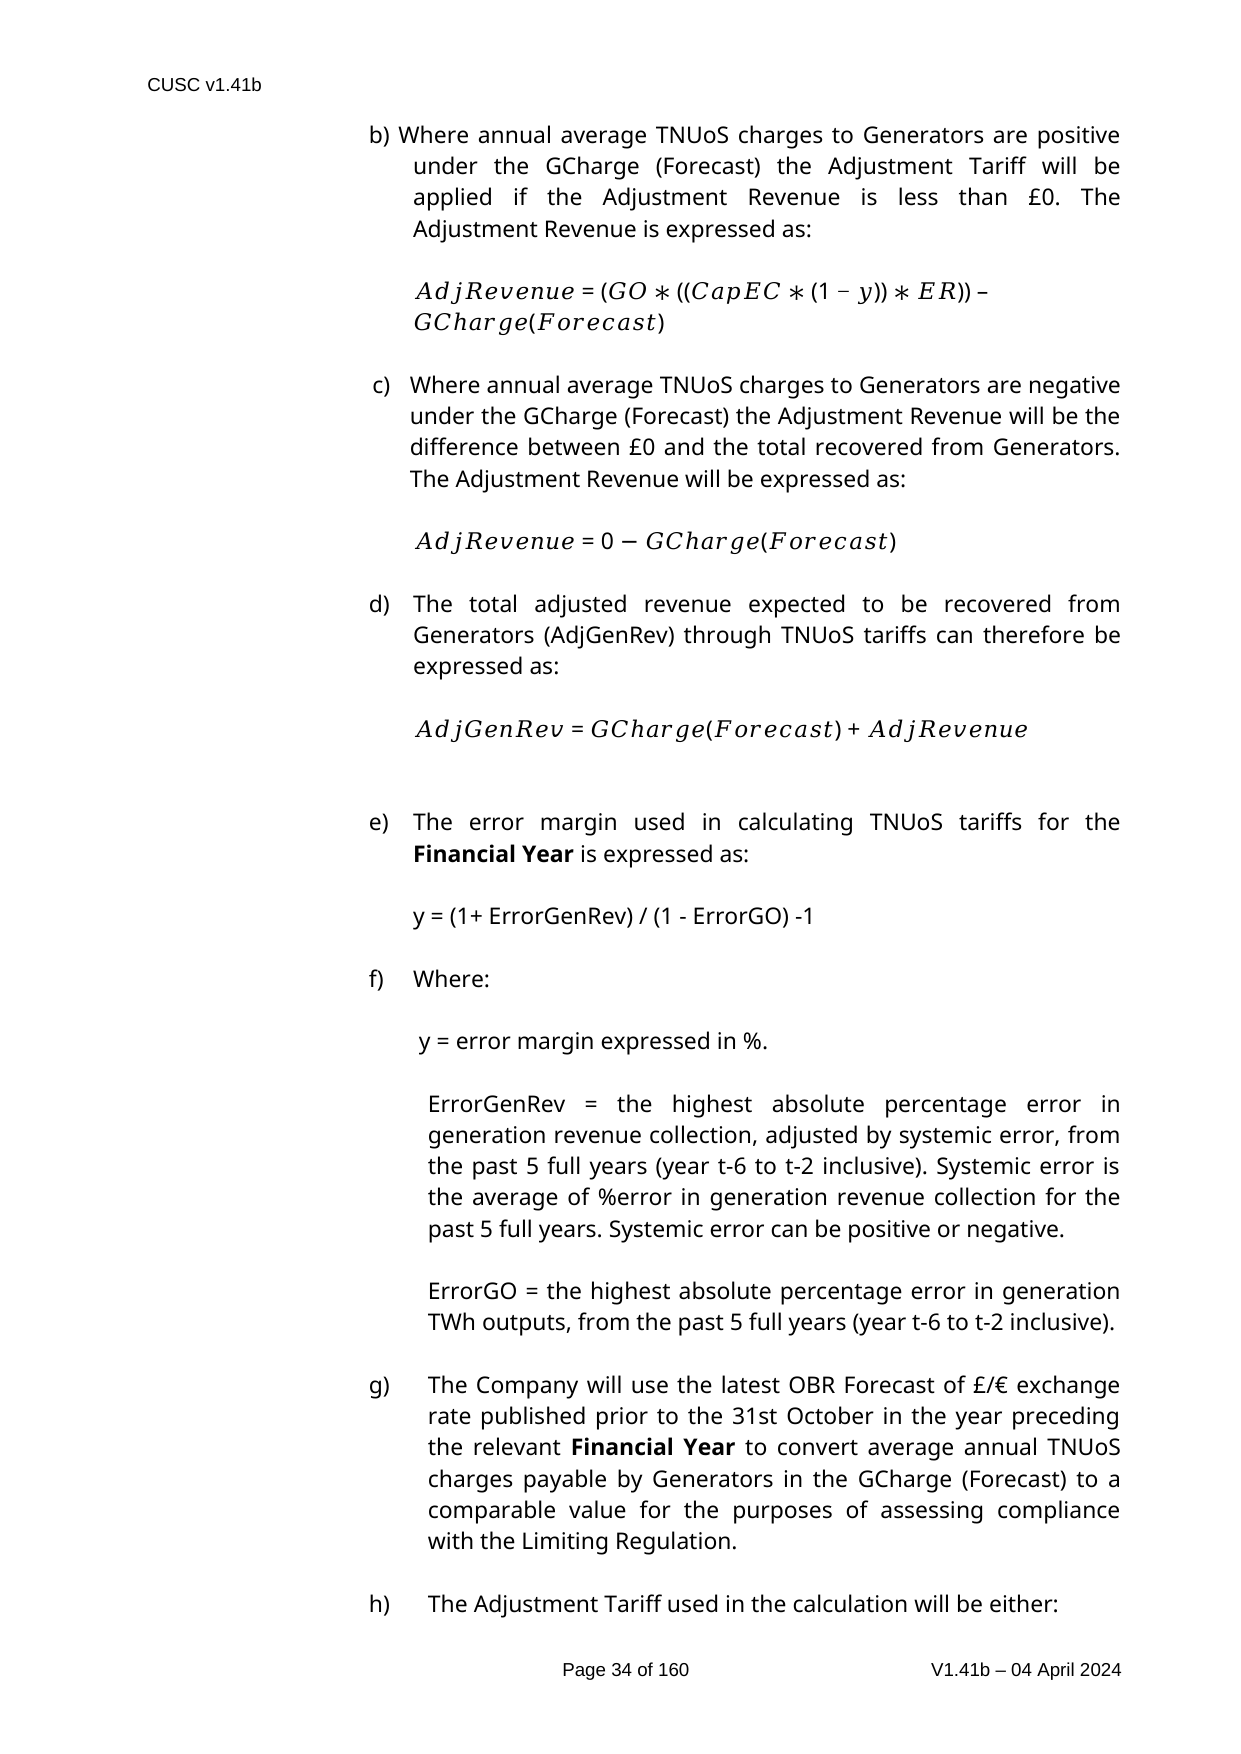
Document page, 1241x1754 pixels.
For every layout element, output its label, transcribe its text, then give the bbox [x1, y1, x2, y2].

text b) Where annual average TNUoS charges to Generators are positive under the GCharge (Forecast) the Adjustment Tariff will be applied if the Adjustment Revenue is less than £0. The Adjustment Revenue is expressed as: [369, 119, 1121, 244]
text 𝐺𝐶ℎ𝑎𝑟𝑔𝑒(𝐹𝑜𝑟𝑒𝑐𝑎𝑠𝑡) [413, 306, 1121, 337]
text ErrorGenRev = the highest absolute percentage error in generation revenue collection, adjusted by systemic error, from the past 5 full years (year t-6 to t-2 inclusive). Systemic error is the average of %error in generation revenue collection for the past 5 full years. Systemic error can be positive or negative. [428, 1087, 1121, 1244]
text 𝐴𝑑𝑗𝑅𝑒𝑣𝑒𝑛𝑢𝑒 = (𝐺𝑂 ∗ ((𝐶𝑎𝑝𝐸𝐶 ∗ (1 − 𝑦)) ∗ 𝐸𝑅)) – [413, 275, 1121, 306]
text 𝐴𝑑𝑗𝑅𝑒𝑣𝑒𝑛𝑢𝑒 = 0 − 𝐺𝐶ℎ𝑎𝑟𝑔𝑒(𝐹𝑜𝑟𝑒𝑐𝑎𝑠𝑡) [413, 525, 1121, 556]
list The error margin used in calculating TNUoS tariffs for the Financial Year is expressed as: [369, 806, 1121, 869]
text y = (1+ ErrorGenRev) / (1 - ErrorGO) -1 [413, 900, 1121, 931]
text ErrorGO = the highest absolute percentage error in generation TWh outputs, from the past 5 full years (year t-6 to t-2 inclusive). [428, 1275, 1121, 1337]
text 𝐴𝑑𝑗𝐺𝑒𝑛𝑅𝑒𝑣 = 𝐺𝐶ℎ𝑎𝑟𝑔𝑒(𝐹𝑜𝑟𝑒𝑐𝑎𝑠𝑡) + 𝐴𝑑𝑗𝑅𝑒𝑣𝑒𝑛𝑢𝑒 [413, 712, 1121, 744]
list The Company will use the latest OBR Forecast of £/€ exchange rate published prior to the 31st October in the year preceding the relevant Financial Year to convert average annual TNUoS charges payable by Generators in the GCharge (Forecast) to a comparable value for the purposes of assessing compliance with the Limiting Regulation. [369, 1369, 1121, 1556]
list Where: [369, 962, 1121, 994]
list Where annual average TNUoS charges to Generators are negative under the GCharge (Forecast) the Adjustment Revenue will be the difference between £0 and the total recovered from Generators. The Adjustment Revenue will be expressed as: [372, 369, 1121, 494]
text y = error margin expressed in %. [383, 1025, 1121, 1056]
list The Adjustment Tariff used in the calculation will be either: [369, 1587, 1121, 1619]
list The total adjusted revenue expected to be recovered from Generators (AdjGenRev) through TNUoS tariffs can therefore be expressed as: [369, 587, 1121, 681]
